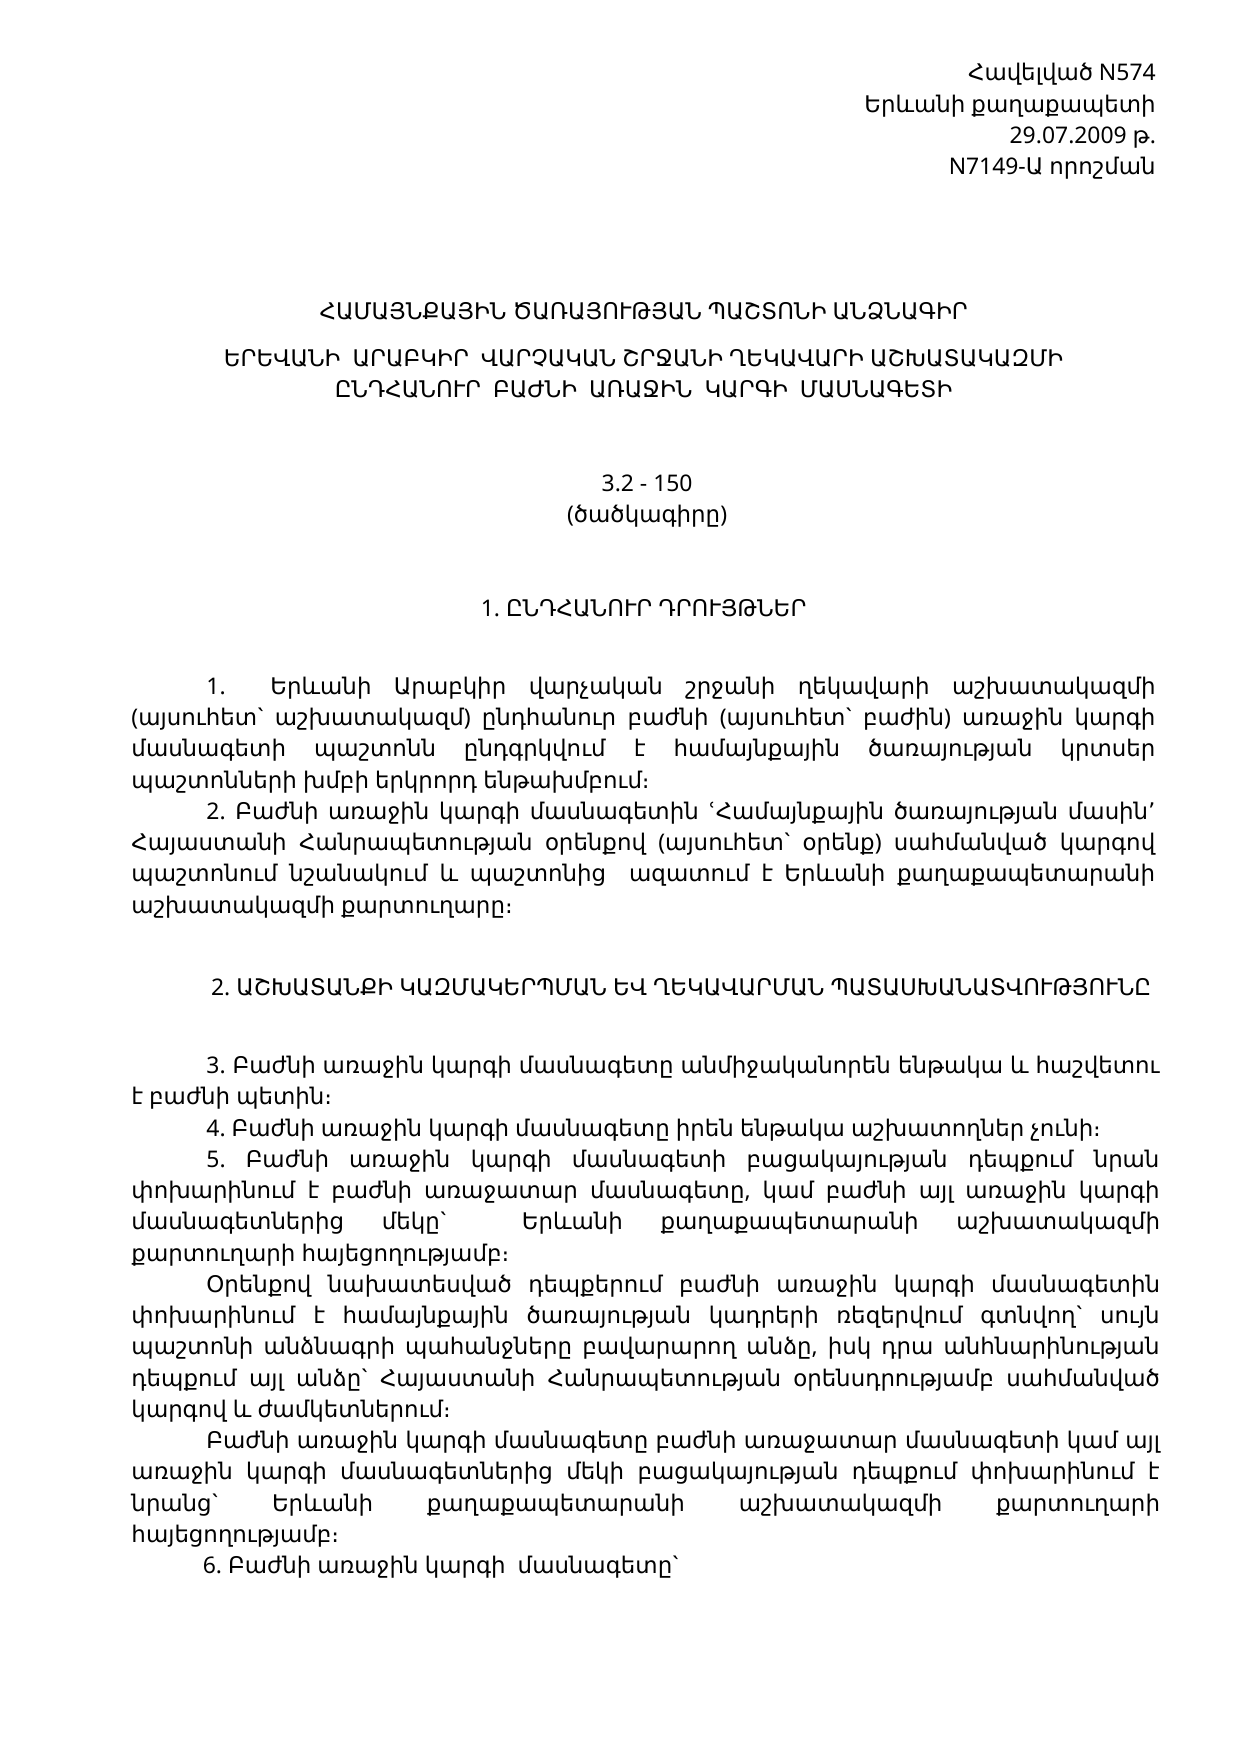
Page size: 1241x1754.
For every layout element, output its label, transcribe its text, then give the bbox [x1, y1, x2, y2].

subtitle ԸՆԴՀԱՆՈՒՐ ԲԱԺՆԻ ԱՌԱՋԻՆ ԿԱՐԳԻ ՄԱՍՆԱԳԵՏԻ [131, 373, 1156, 404]
text 6. Բաժնի առաջին կարգի մասնագետը` [131, 1549, 1160, 1580]
text 3.2 - 150 [131, 467, 1162, 498]
text Բաժնի առաջին կարգի մասնագետը բաժնի առաջատար մասնագետի կամ այլ առաջին կարգի մասնագետներից մեկի բացակայության դեպքում փոխարինում է նրանց` Երևանի քաղաքապետարանի աշխատակազմի քարտուղարի հայեցողությամբ։ [131, 1424, 1160, 1549]
text Երևանի քաղաքապետի [574, 87, 1156, 119]
text 1. ԸՆԴՀԱՆՈՒՐ ԴՐՈՒՅԹՆԵՐ [131, 592, 1156, 623]
text 5. Բաժնի առաջին կարգի մասնագետի բացակայության դեպքում նրան փոխարինում է բաժնի առաջատար մասնագետը, կամ բաժնի այլ առաջին կարգի մասնագետներից մեկը` Երևանի քաղաքապետարանի աշխատակազմի քարտուղարի հայեցողությամբ։ [131, 1143, 1160, 1268]
text Հավելված N574 [574, 56, 1156, 87]
text 3. Բաժնի առաջին կարգի մասնագետը անմիջականորեն ենթակա և հաշվետու է բաժնի պետին։ [131, 1049, 1160, 1111]
text 2. ԱՇԽԱՏԱՆՔԻ ԿԱԶՄԱԿԵՐՊՄԱՆ ԵՎ ՂԵԿԱՎԱՐՄԱՆ ՊԱՏԱՍԽԱՆԱՏՎՈՒԹՅՈՒՆԸ [131, 971, 1156, 1002]
subtitle ԵՐԵՎԱՆԻ ԱՐԱԲԿԻՐ ՎԱՐՉԱԿԱՆ ՇՐՋԱՆԻ ՂԵԿԱՎԱՐԻ ԱՇԽԱՏԱԿԱԶՄԻ [131, 342, 1156, 373]
text Օրենքով նախատեսված դեպքերում բաժնի առաջին կարգի մասնագետին փոխարինում է համայնքային ծառայության կադրերի ռեզերվում գտնվող` սույն պաշտոնի անձնագրի պահանջները բավարարող անձը, իսկ դրա անհնարինության դեպքում այլ անձը` Հայաստանի Հանրապետության օրենսդրությամբ սահմանված կարգով և ժամկետներում։ [131, 1268, 1160, 1424]
text 2. Բաժնի առաջին կարգի մասնագետին ՙՀամայնքային ծառայության մասին՚ Հայաստանի Հանրապետության օրենքով (այսուհետ` օրենք) սահմանված կարգով պաշտոնում նշանակում և պաշտոնից ազատում է Երևանի քաղաքապետարանի աշխատակազմի քարտուղարը։ [131, 795, 1156, 920]
text N7149-Ա որոշման [574, 150, 1156, 181]
text 1. Երևանի Արաբկիր վարչական շրջանի ղեկավարի աշխատակազմի (այսուհետ` աշխատակազմ) ընդհանուր բաժնի (այսուհետ` բաժին) առաջին կարգի մասնագետի պաշտոնն ընդգրկվում է համայնքային ծառայության կրտսեր պաշտոնների խմբի երկրորդ ենթախմբում։ [131, 670, 1156, 795]
text (ծածկագիրը) [131, 498, 1162, 529]
text 29.07.2009 թ. [487, 119, 1156, 150]
text 4. Բաժնի առաջին կարգի մասնագետը իրեն ենթակա աշխատողներ չունի։ [131, 1111, 1160, 1143]
text ՀԱՄԱՅՆՔԱՅԻՆ ԾԱՌԱՅՈՒԹՅԱՆ ՊԱՇՏՈՆԻ ԱՆՁՆԱԳԻՐ [131, 295, 1156, 326]
